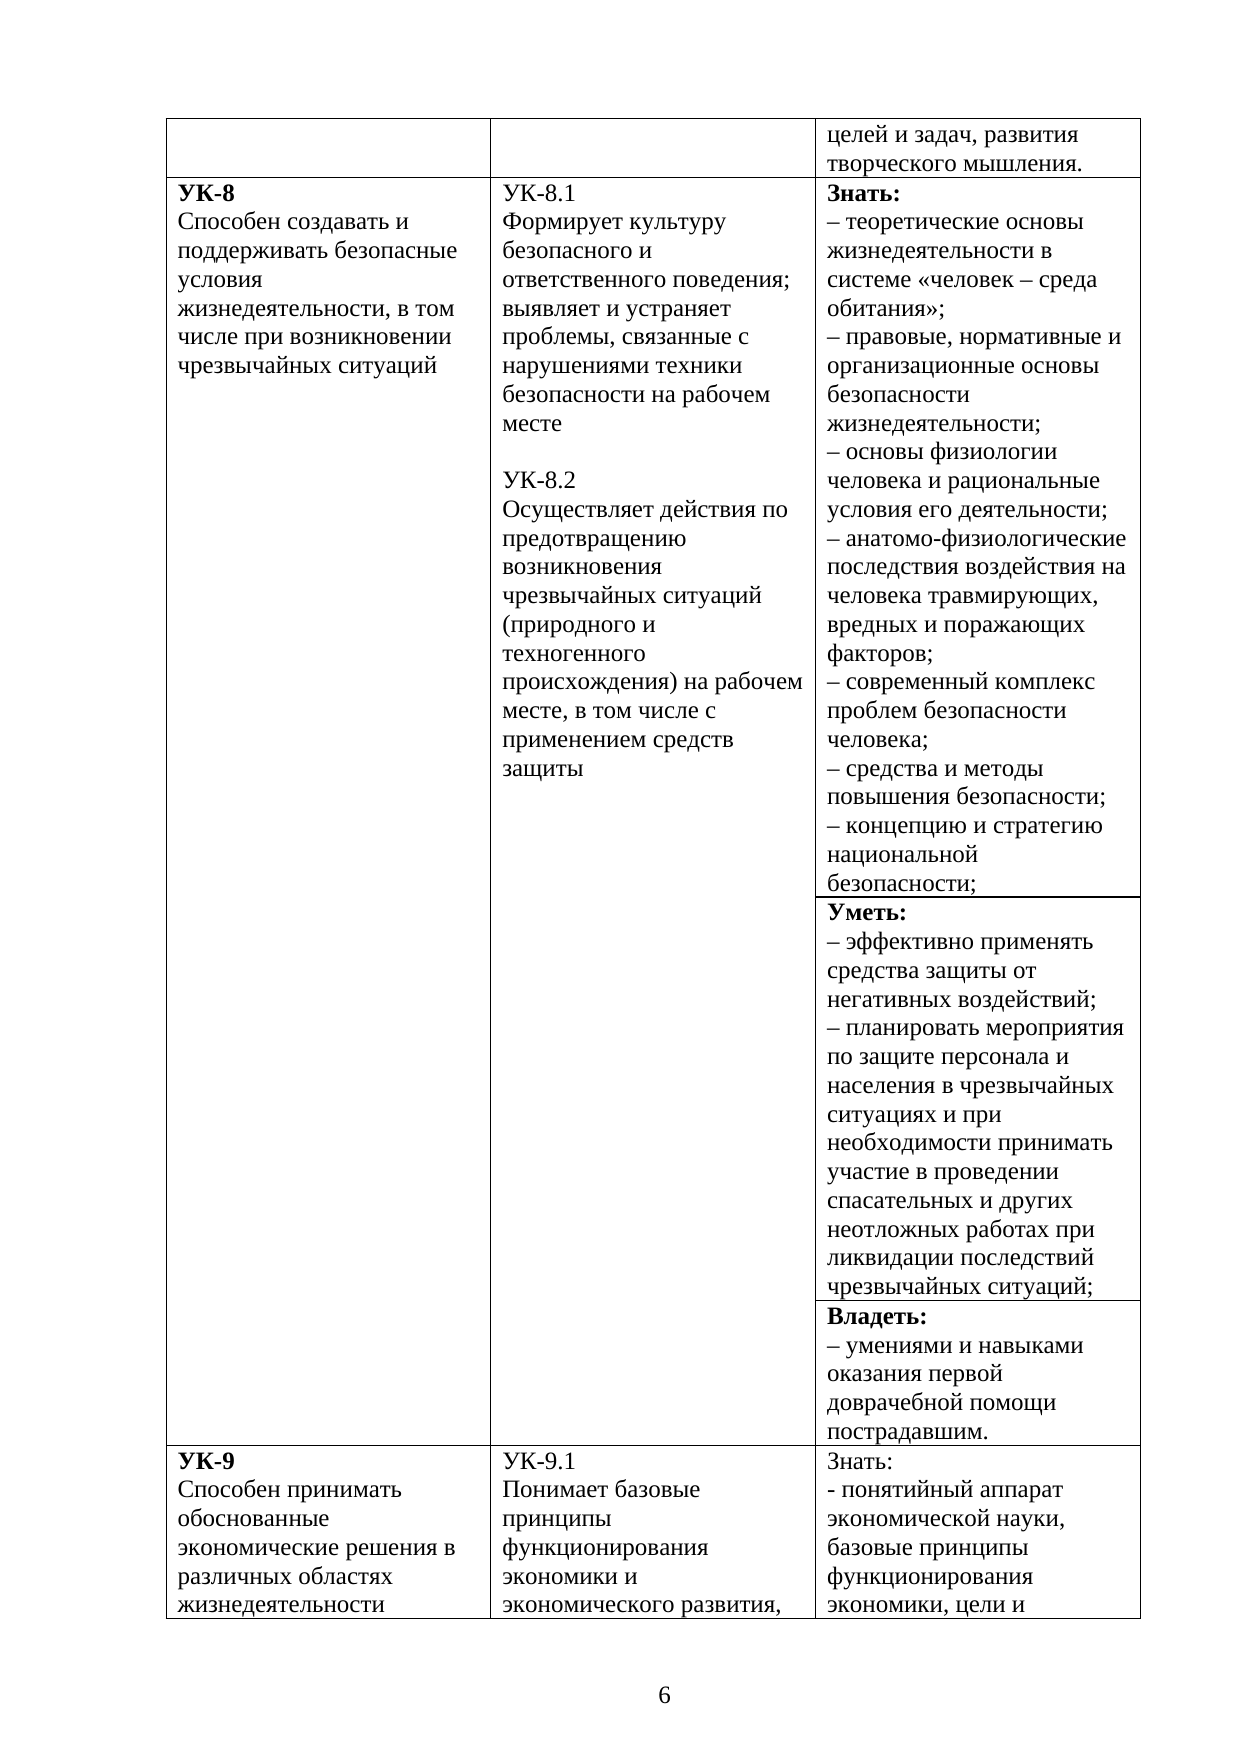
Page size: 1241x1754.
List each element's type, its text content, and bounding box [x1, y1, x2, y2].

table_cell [491, 1446, 815, 1618]
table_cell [816, 119, 1140, 177]
table_cell УК-8.1 Формирует культуру безопасного и ответственного поведения; выявляет и устраняет проблемы, связанные с нарушениями техники безопасности на рабочем месте УК-8.2 Осуществляет действия по предотвращению возникновения чрезвычайных ситуаций (природного и техногенного происхождения) на рабочем месте, в том числе с применением средств защиты [491, 178, 815, 1445]
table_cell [816, 1446, 1140, 1618]
table_cell Владеть: – умениями и навыками оказания первой доврачебной помощи пострадавшим. [816, 1301, 1140, 1445]
table_cell УК-8 Способен создавать и поддерживать безопасные условия жизнедеятельности, в том числе при возникновении чрезвычайных ситуаций [167, 178, 490, 1445]
table_cell Знать: – теоретические основы жизнедеятельности в системе «человек – среда обитания»; – правовые, нормативные и организационные основы безопасности жизнедеятельности; – основы физиологии человека и рациональные условия его деятельности; – анатомо-физиологические последствия воздействия на человека травмирующих, вредных и поражающих факторов; – современный комплекс проблем безопасности человека; – средства и методы повышения безопасности; – концепцию и стратегию национальной безопасности; [816, 178, 1140, 896]
table_cell Уметь: – эффективно применять средства защиты от негативных воздействий; – планировать мероприятия по защите персонала и населения в чрезвычайных ситуациях и при необходимости принимать участие в проведении спасательных и других неотложных работах при ликвидации последствий чрезвычайных ситуаций; [816, 898, 1140, 1300]
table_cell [167, 1446, 490, 1618]
